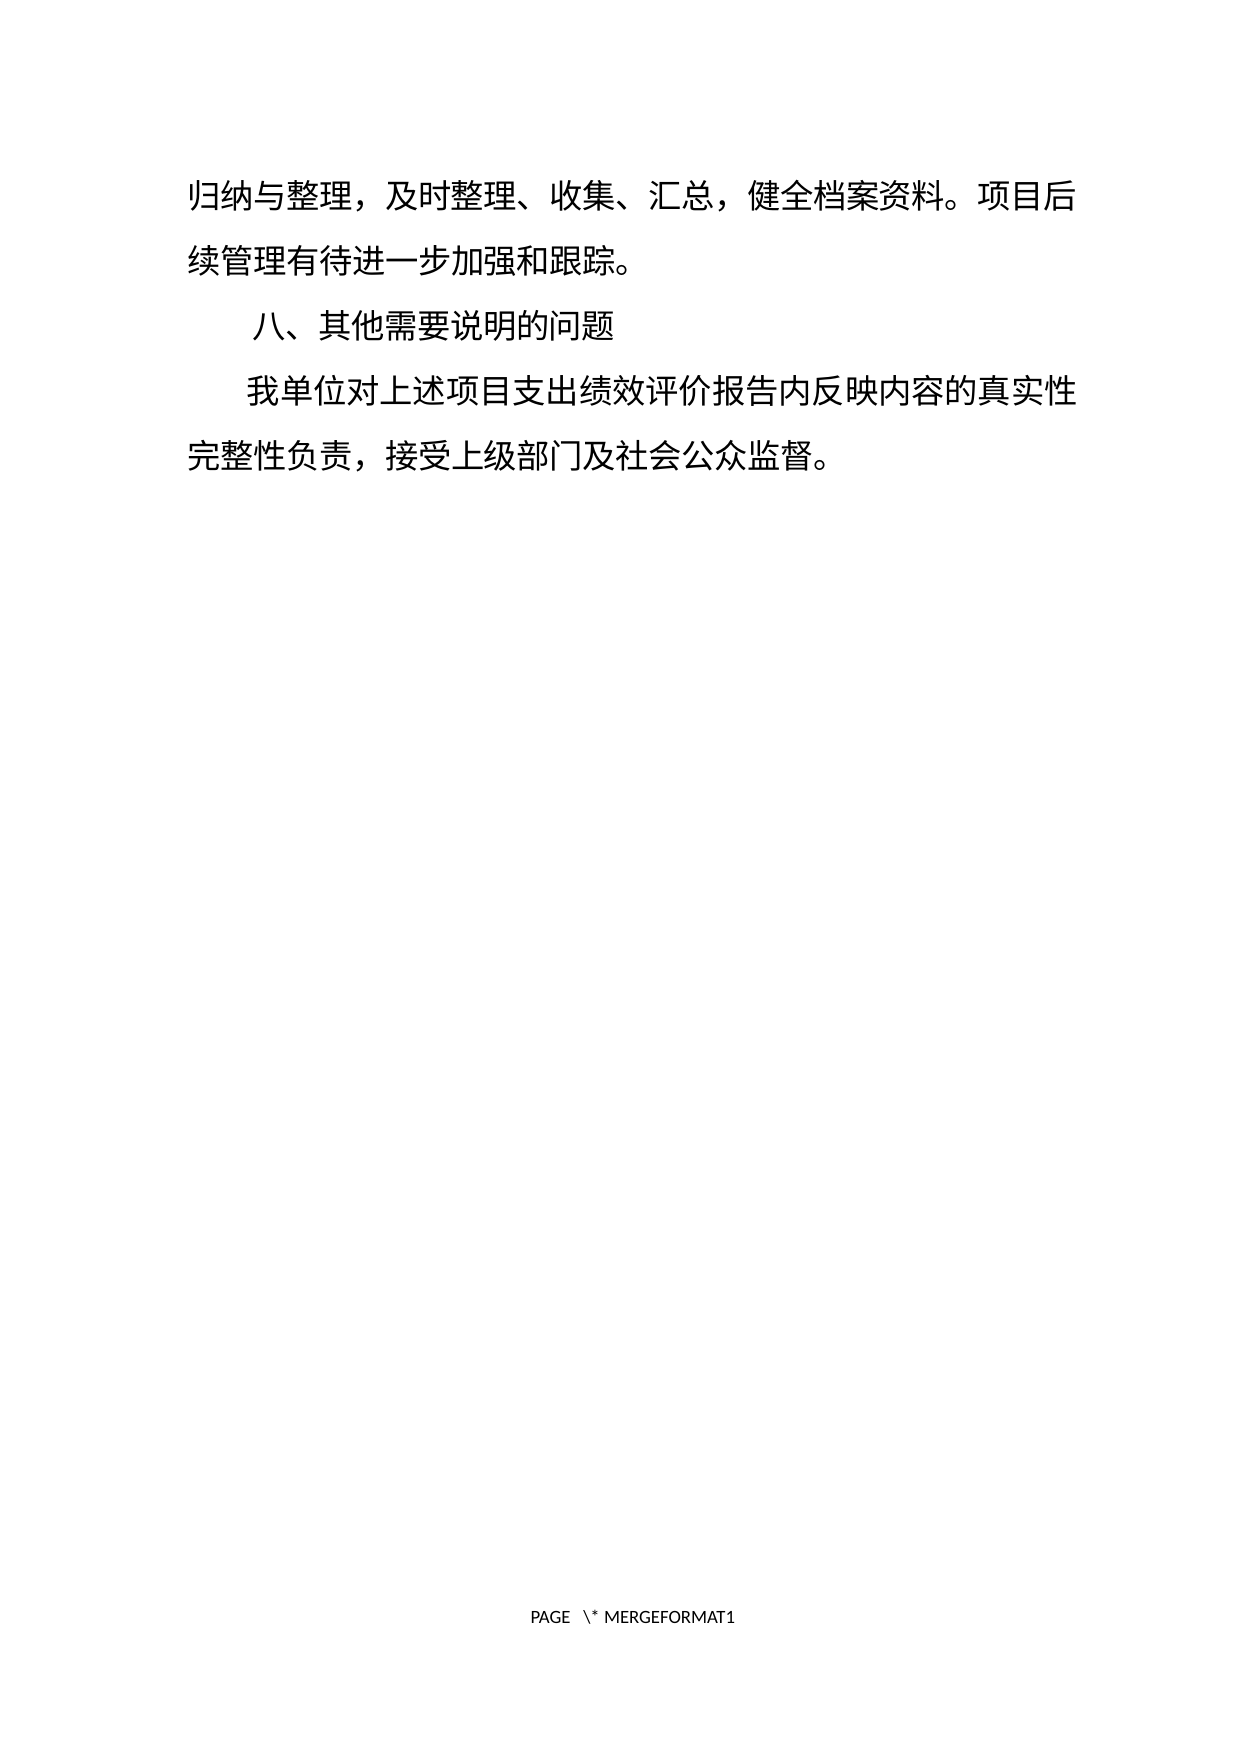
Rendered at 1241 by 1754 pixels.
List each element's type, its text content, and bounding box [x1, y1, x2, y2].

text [187, 162, 1078, 292]
text 我单位对上述项目支出绩效评价报告内反映内容的真实性、完整性负责，接受上级部门及社会公众监督。 [187, 357, 1078, 487]
text 八、其他需要说明的问题 [187, 292, 1078, 357]
